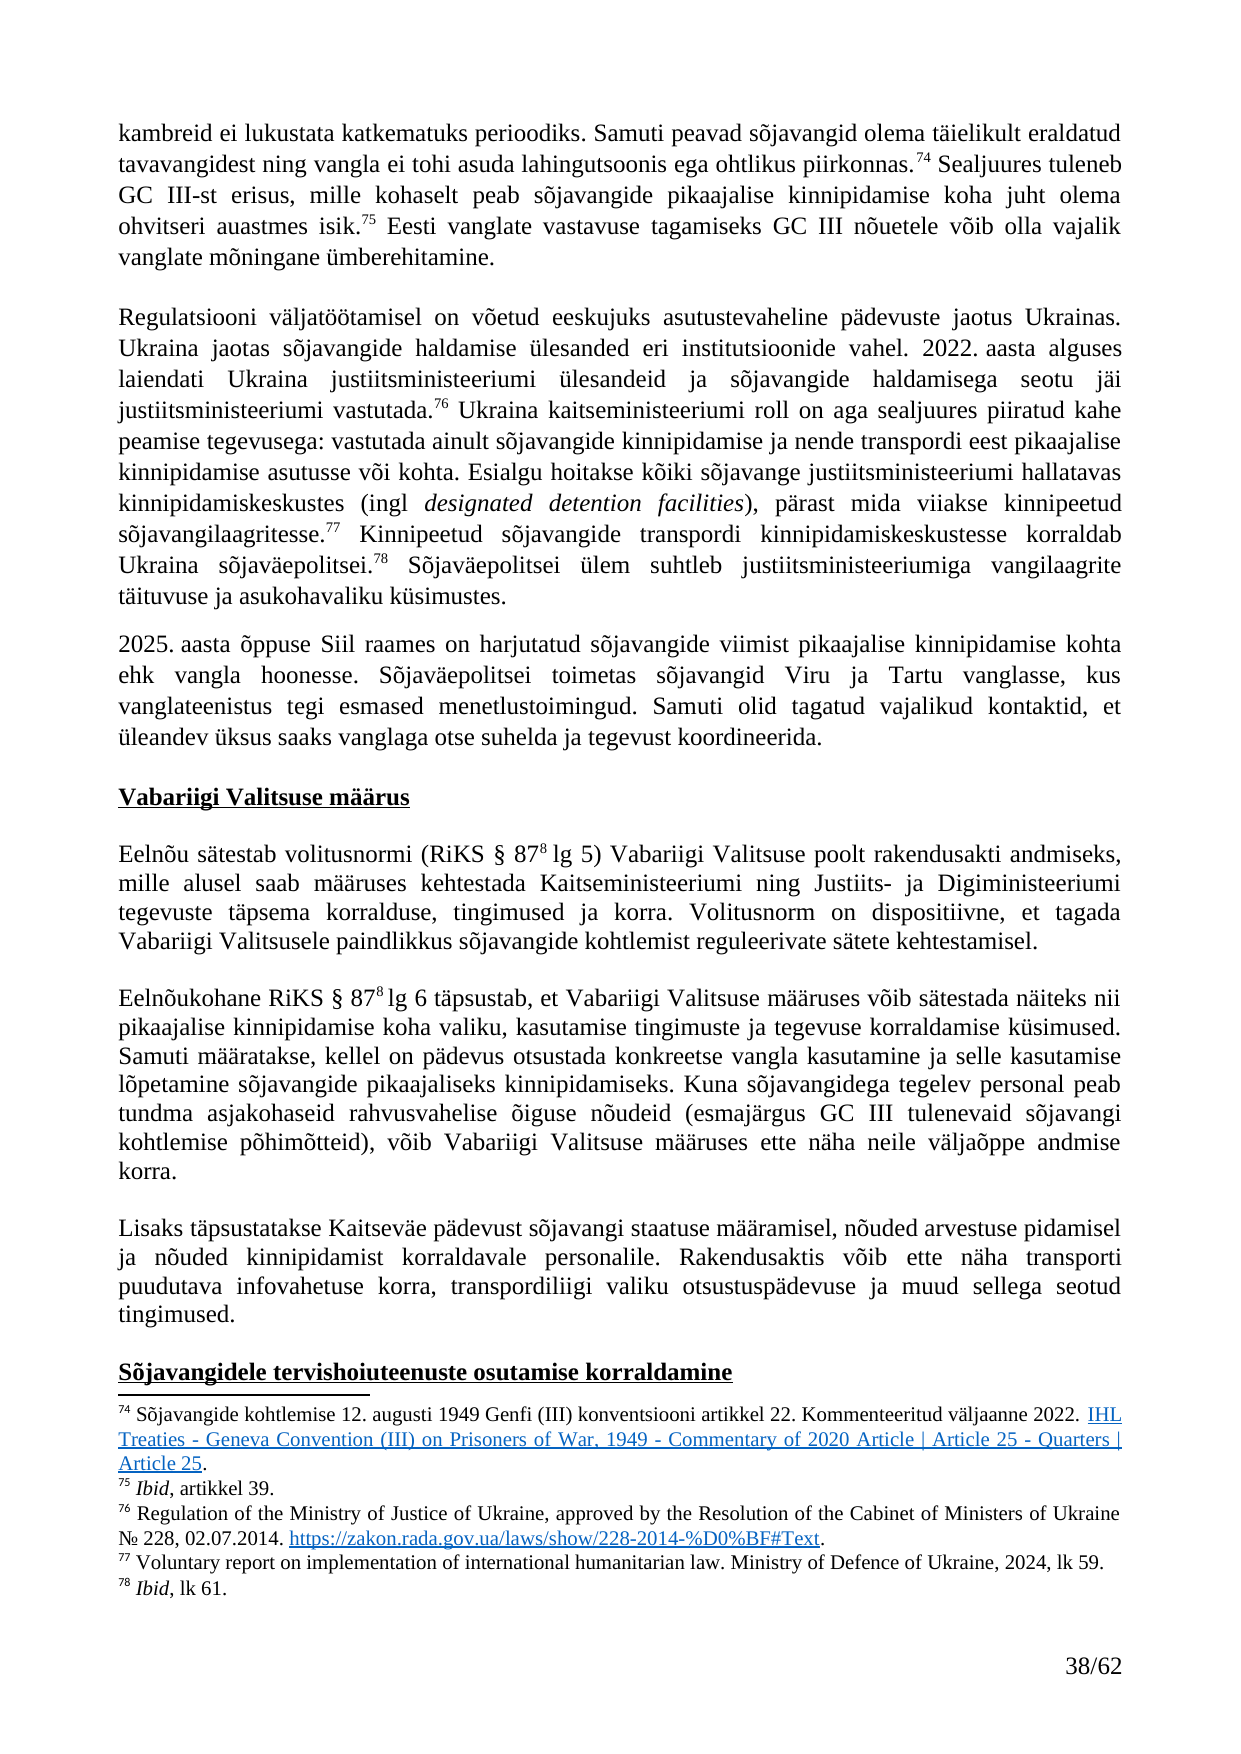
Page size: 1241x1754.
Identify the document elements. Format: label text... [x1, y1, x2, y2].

text Eelnõu sätestab volitusnormi (RiKS § 878 lg 5) Vabariigi Valitsuse poolt rakendusakti andmiseks, mille alusel saab määruses kehtestada Kaitseministeeriumi ning Justiits- ja Digiministeeriumi tegevuste täpsema korralduse, tingimused ja korra. Volitusnorm on dispositiivne, et tagada Vabariigi Valitsusele paindlikkus sõjavangide kohtlemist reguleerivate sätete kehtestamisel. [118, 839, 1122, 954]
text Sõjavangidele tervishoiuteenuste osutamise korraldamine [118, 1357, 1122, 1386]
text Vabariigi Valitsuse määrus [118, 782, 1122, 811]
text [118, 118, 1122, 271]
text Eelnõukohane RiKS § 878 lg 6 täpsustab, et Vabariigi Valitsuse määruses võib sätestada näiteks nii pikaajalise kinnipidamise koha valiku, kasutamise tingimuste ja tegevuse korraldamise küsimused. Samuti määratakse, kellel on pädevus otsustada konkreetse vangla kasutamine ja selle kasutamise lõpetamine sõjavangide pikaajaliseks kinnipidamiseks. Kuna sõjavangidega tegelev personal peab tundma asjakohaseid rahvusvahelise õiguse nõudeid (esmajärgus GC III tulenevaid sõjavangi kohtlemise põhimõtteid), võib Vabariigi Valitsuse määruses ette näha neile väljaõppe andmise korra. [118, 983, 1122, 1184]
text 2025. aasta õppuse Siil raames on harjutatud sõjavangide viimist pikaajalise kinnipidamise kohta ehk vangla hoonesse. Sõjaväepolitsei toimetas sõjavangid Viru ja Tartu vanglasse, kus vanglateenistus tegi esmased menetlustoimingud. Samuti olid tagatud vajalikud kontaktid, et üleandev üksus saaks vanglaga otse suhelda ja tegevust koordineerida. [118, 629, 1122, 751]
text Lisaks täpsustatakse Kaitseväe pädevust sõjavangi staatuse määramisel, nõuded arvestuse pidamisel ja nõuded kinnipidamist korraldavale personalile. Rakendusaktis võib ette näha transporti puudutava infovahetuse korra, transpordiliigi valiku otsustuspädevuse ja muud sellega seotud tingimused. [118, 1213, 1122, 1328]
text Regulatsiooni väljatöötamisel on võetud eeskujuks asutustevaheline pädevuste jaotus Ukrainas. Ukraina jaotas sõjavangide haldamise ülesanded eri institutsioonide vahel. 2022. aasta alguses laiendati Ukraina justiitsministeeriumi ülesandeid ja sõjavangide haldamisega seotu jäi justiitsministeeriumi vastutada. Ukraina kaitseministeeriumi roll on aga sealjuures piiratud kahe peamise tegevusega: vastutada ainult sõjavangide kinnipidamise ja nende transpordi eest pikaajalise kinnipidamise asutusse või kohta. Esialgu hoitakse kõiki sõjavange justiitsministeeriumi hallatavas kinnipidamiskeskustes (ingl designated detention facilities), pärast mida viiakse kinnipeetud sõjavangilaagritesse. Kinnipeetud sõjavangide transpordi kinnipidamiskeskustesse korraldab Ukraina sõjaväepolitsei. Sõjaväepolitsei ülem suhtleb justiitsministeeriumiga vangilaagrite täituvuse ja asukohavaliku küsimustes. [118, 302, 1122, 610]
